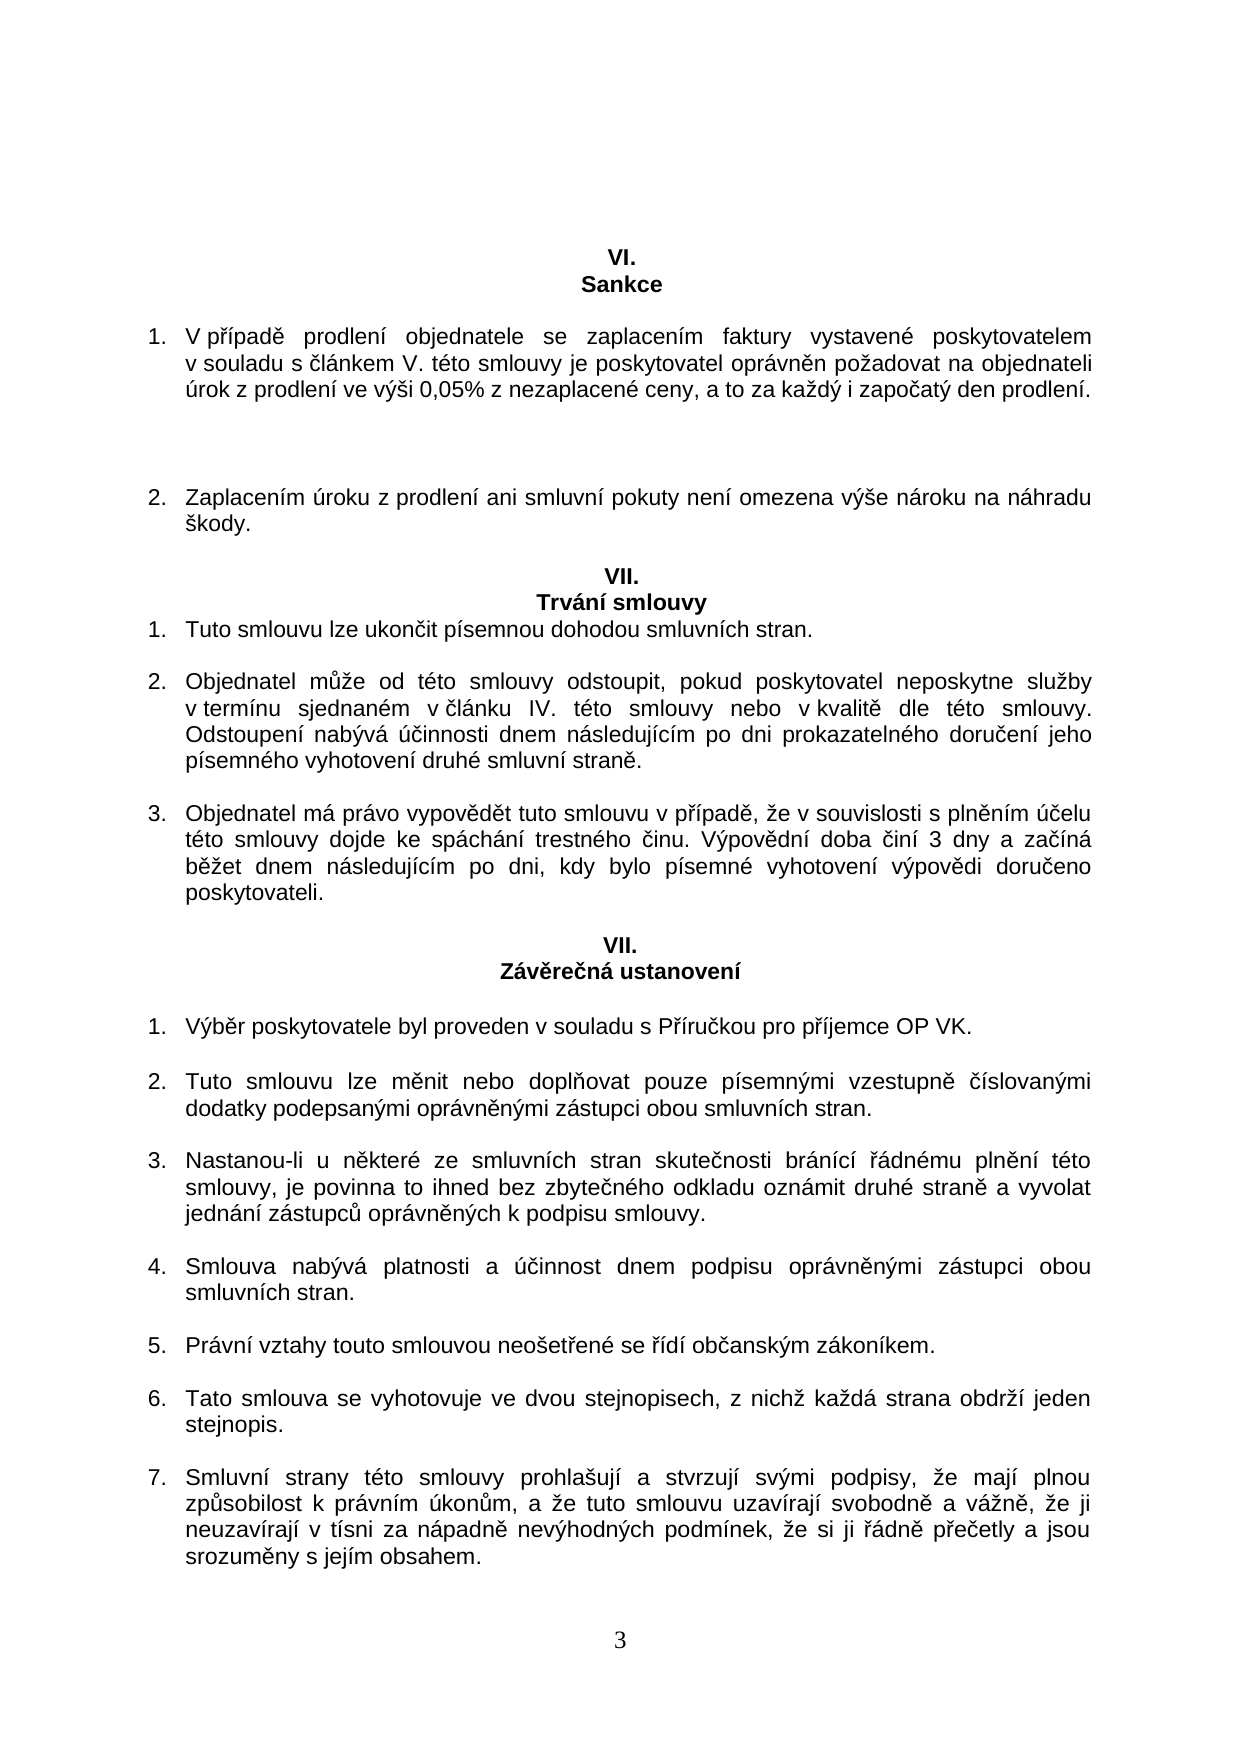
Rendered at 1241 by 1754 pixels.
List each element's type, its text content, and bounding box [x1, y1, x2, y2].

list Objednatel má právo vypovědět tuto smlouvu v případě, že v souvislosti s plněním účelu této smlouvy dojde ke spáchání trestného činu. Výpovědní doba činí 3 dny a začíná běžet dnem následujícím po dni, kdy bylo písemné vyhotovení výpovědi doručeno poskytovateli. [148, 800, 1092, 905]
list Smluvní strany této smlouvy prohlašují a stvrzují svými podpisy, že mají plnou způsobilost k právním úkonům, a že tuto smlouvu uzavírají svobodně a vážně, že ji neuzavírají v tísni za nápadně nevýhodných podmínek, že si ji řádně přečetly a jsou srozuměny s jejím obsahem. [148, 1464, 1092, 1569]
list Smlouva nabývá platnosti a účinnost dnem podpisu oprávněnými zástupci obou smluvních stran. [148, 1253, 1092, 1306]
list Tato smlouva se vyhotovuje ve dvou stejnopisech, z nichž každá strana obdrží jeden stejnopis. [148, 1384, 1092, 1437]
list Zaplacením úroku z prodlení ani smluvní pokuty není omezena výše nároku na náhradu škody. [148, 484, 1092, 536]
list V případě prodlení objednatele se zaplacením faktury vystavené poskytovatelem v souladu s článkem V. této smlouvy je poskytovatel oprávněn požadovat na objednateli úrok z prodlení ve výši 0,05% z nezaplacené ceny, a to za každý i započatý den prodlení. [148, 323, 1092, 402]
list Výběr poskytovatele byl proveden v souladu s Příručkou pro příjemce OP VK. [148, 1013, 1097, 1039]
text VI. [151, 244, 1092, 271]
list Právní vztahy touto smlouvou neošetřené se řídí občanským zákoníkem. [148, 1332, 1092, 1358]
list Objednatel může od této smlouvy odstoupit, pokud poskytovatel neposkytne služby v termínu sjednaném v článku IV. této smlouvy nebo v kvalitě dle této smlouvy. Odstoupení nabývá účinnosti dnem následujícím po dni prokazatelného doručení jeho písemného vyhotovení druhé smluvní straně. [148, 668, 1092, 774]
list Nastanou-li u některé ze smluvních stran skutečnosti bránící řádnému plnění této smlouvy, je povinna to ihned bez zbytečného odkladu oznámit druhé straně a vyvolat jednání zástupců oprávněných k podpisu smlouvy. [148, 1147, 1092, 1226]
list Tuto smlouvu lze ukončit písemnou dohodou smluvních stran. [148, 616, 1092, 642]
text VII. [151, 563, 1092, 589]
text Sankce [151, 271, 1092, 297]
text Trvání smlouvy [151, 589, 1092, 616]
list Tuto smlouvu lze měnit nebo doplňovat pouze písemnými vzestupně číslovanými dodatky podepsanými oprávněnými zástupci obou smluvních stran. [148, 1068, 1092, 1121]
subtitle Závěrečná ustanovení [148, 958, 1092, 984]
subtitle VII. [148, 932, 1092, 958]
